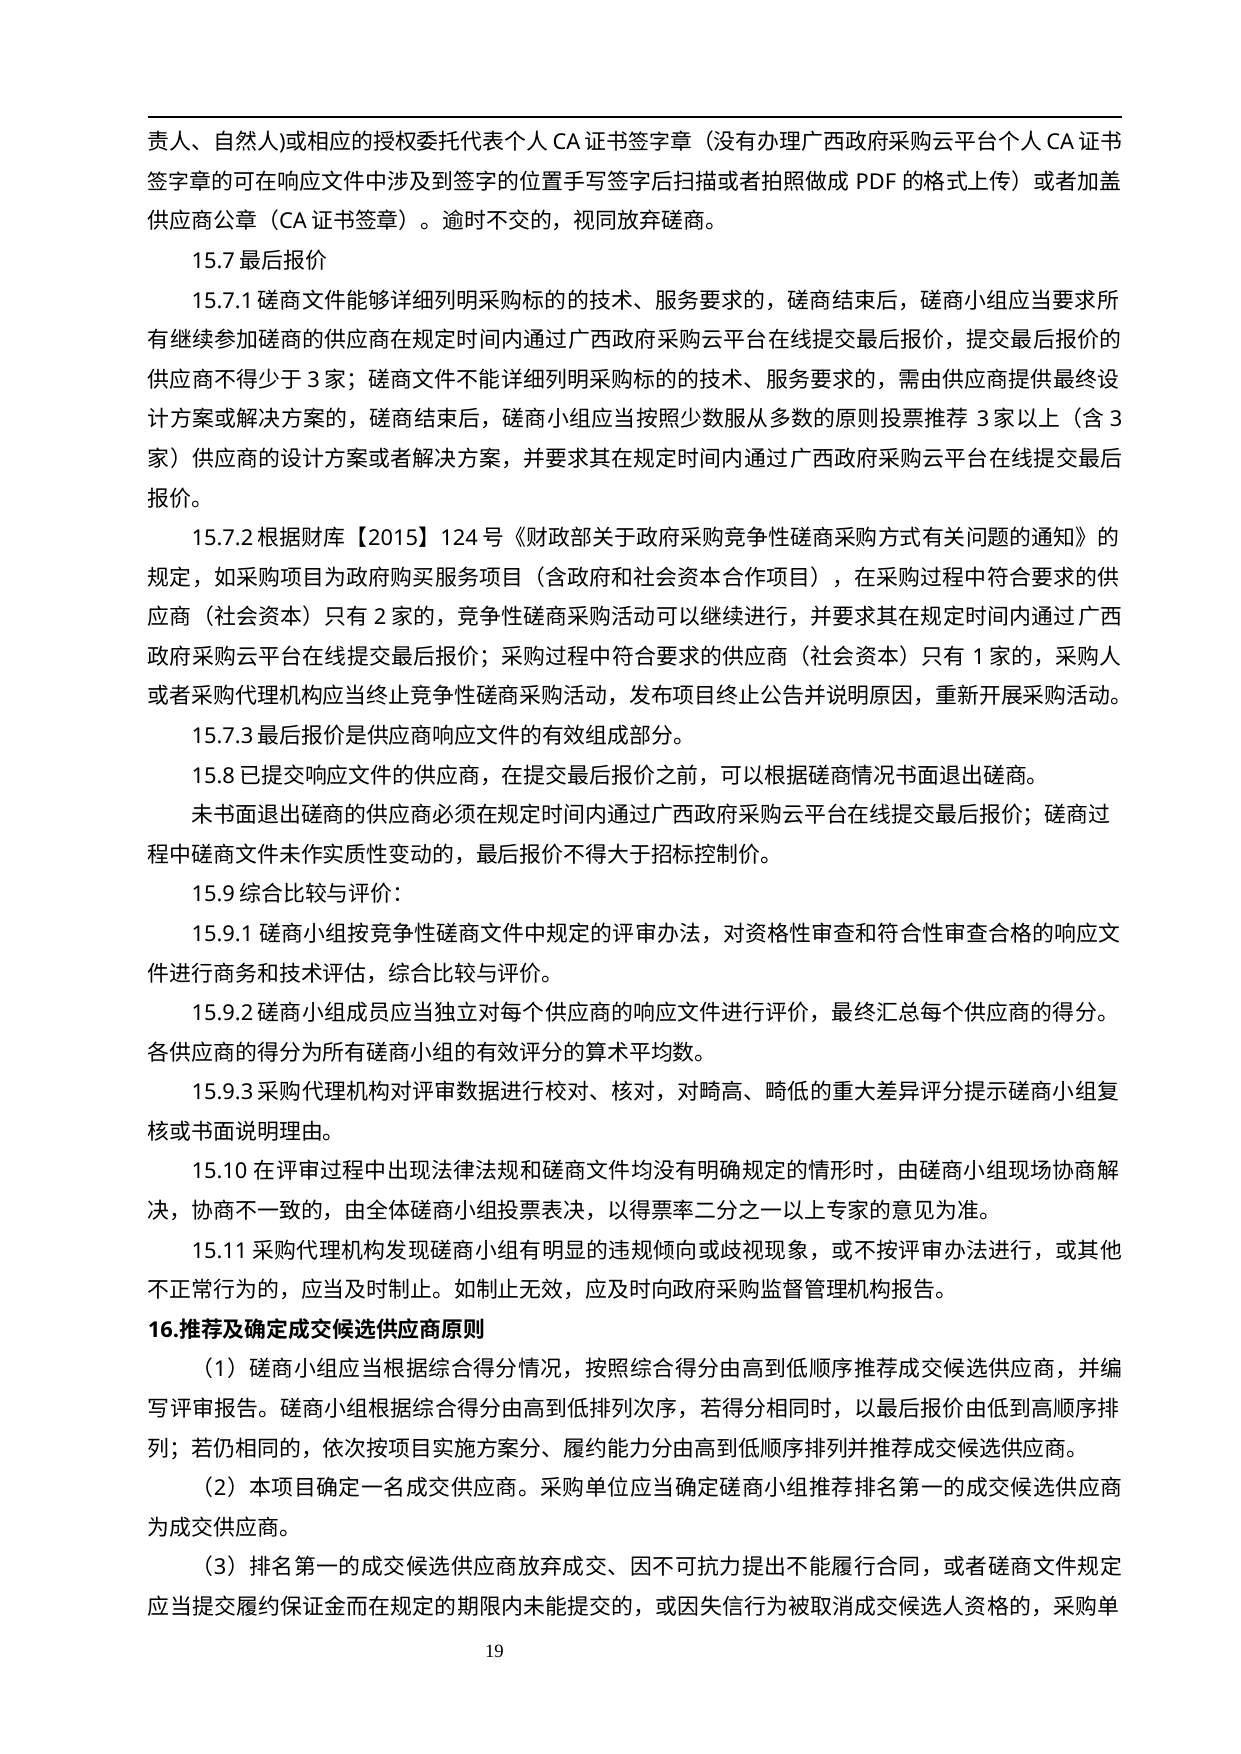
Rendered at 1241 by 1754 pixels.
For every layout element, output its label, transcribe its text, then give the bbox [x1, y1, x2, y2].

text 未书面退出磋商的供应商必须在规定时间内通过广西政府采购云平台在线提交最后报价；磋商过程中磋商文件未作实质性变动的，最后报价不得大于招标控制价。 [148, 791, 1122, 870]
text 15.9综合比较与评价： [148, 870, 1122, 910]
text 15.9.3采购代理机构对评审数据进行校对、核对，对畸高、畸低的重大差异评分提示磋商小组复核或书面说明理由。 [148, 1068, 1122, 1147]
text 15.7.3最后报价是供应商响应文件的有效组成部分。 [148, 712, 1122, 751]
text 15.9.2磋商小组成员应当独立对每个供应商的响应文件进行评价，最终汇总每个供应商的得分。各供应商的得分为所有磋商小组的有效评分的算术平均数。 [148, 989, 1122, 1068]
text 15.7最后报价 [148, 237, 1122, 276]
text （2）本项目确定一名成交供应商。采购单位应当确定磋商小组推荐排名第一的成交候选供应商为成交供应商。 [148, 1464, 1122, 1543]
text 15.8已提交响应文件的供应商，在提交最后报价之前，可以根据磋商情况书面退出磋商。 [148, 751, 1122, 791]
text 15.9.1 磋商小组按竞争性磋商文件中规定的评审办法，对资格性审查和符合性审查合格的响应文件进行商务和技术评估，综合比较与评价。 [148, 910, 1122, 989]
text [148, 118, 1122, 237]
text 15.11采购代理机构发现磋商小组有明显的违规倾向或歧视现象，或不按评审办法进行，或其他不正常行为的，应当及时制止。如制止无效，应及时向政府采购监督管理机构报告。 [148, 1226, 1122, 1306]
text 15.7.1磋商文件能够详细列明采购标的的技术、服务要求的，磋商结束后，磋商小组应当要求所有继续参加磋商的供应商在规定时间内通过广西政府采购云平台在线提交最后报价，提交最后报价的供应商不得少于3家；磋商文件不能详细列明采购标的的技术、服务要求的，需由供应商提供最终设计方案或解决方案的，磋商结束后，磋商小组应当按照少数服从多数的原则投票推荐3家以上（含3家）供应商的设计方案或者解决方案，并要求其在规定时间内通过广西政府采购云平台在线提交最后报价。 [148, 276, 1122, 514]
text 15.10 在评审过程中出现法律法规和磋商文件均没有明确规定的情形时，由磋商小组现场协商解决，协商不一致的，由全体磋商小组投票表决，以得票率二分之一以上专家的意见为准。 [148, 1147, 1122, 1226]
text （1）磋商小组应当根据综合得分情况，按照综合得分由高到低顺序推荐成交候选供应商，并编写评审报告。磋商小组根据综合得分由高到低排列次序，若得分相同时，以最后报价由低到高顺序排列；若仍相同的，依次按项目实施方案分、履约能力分由高到低顺序排列并推荐成交候选供应商。 [148, 1345, 1122, 1464]
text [148, 1543, 1122, 1622]
text 16.推荐及确定成交候选供应商原则 [148, 1306, 1122, 1345]
text 15.7.2根据财库【2015】124号《财政部关于政府采购竞争性磋商采购方式有关问题的通知》的规定，如采购项目为政府购买服务项目（含政府和社会资本合作项目），在采购过程中符合要求的供应商（社会资本）只有2家的，竞争性磋商采购活动可以继续进行，并要求其在规定时间内通过广西政府采购云平台在线提交最后报价；采购过程中符合要求的供应商（社会资本）只有1家的，采购人或者采购代理机构应当终止竞争性磋商采购活动，发布项目终止公告并说明原因，重新开展采购活动。 [148, 514, 1122, 712]
